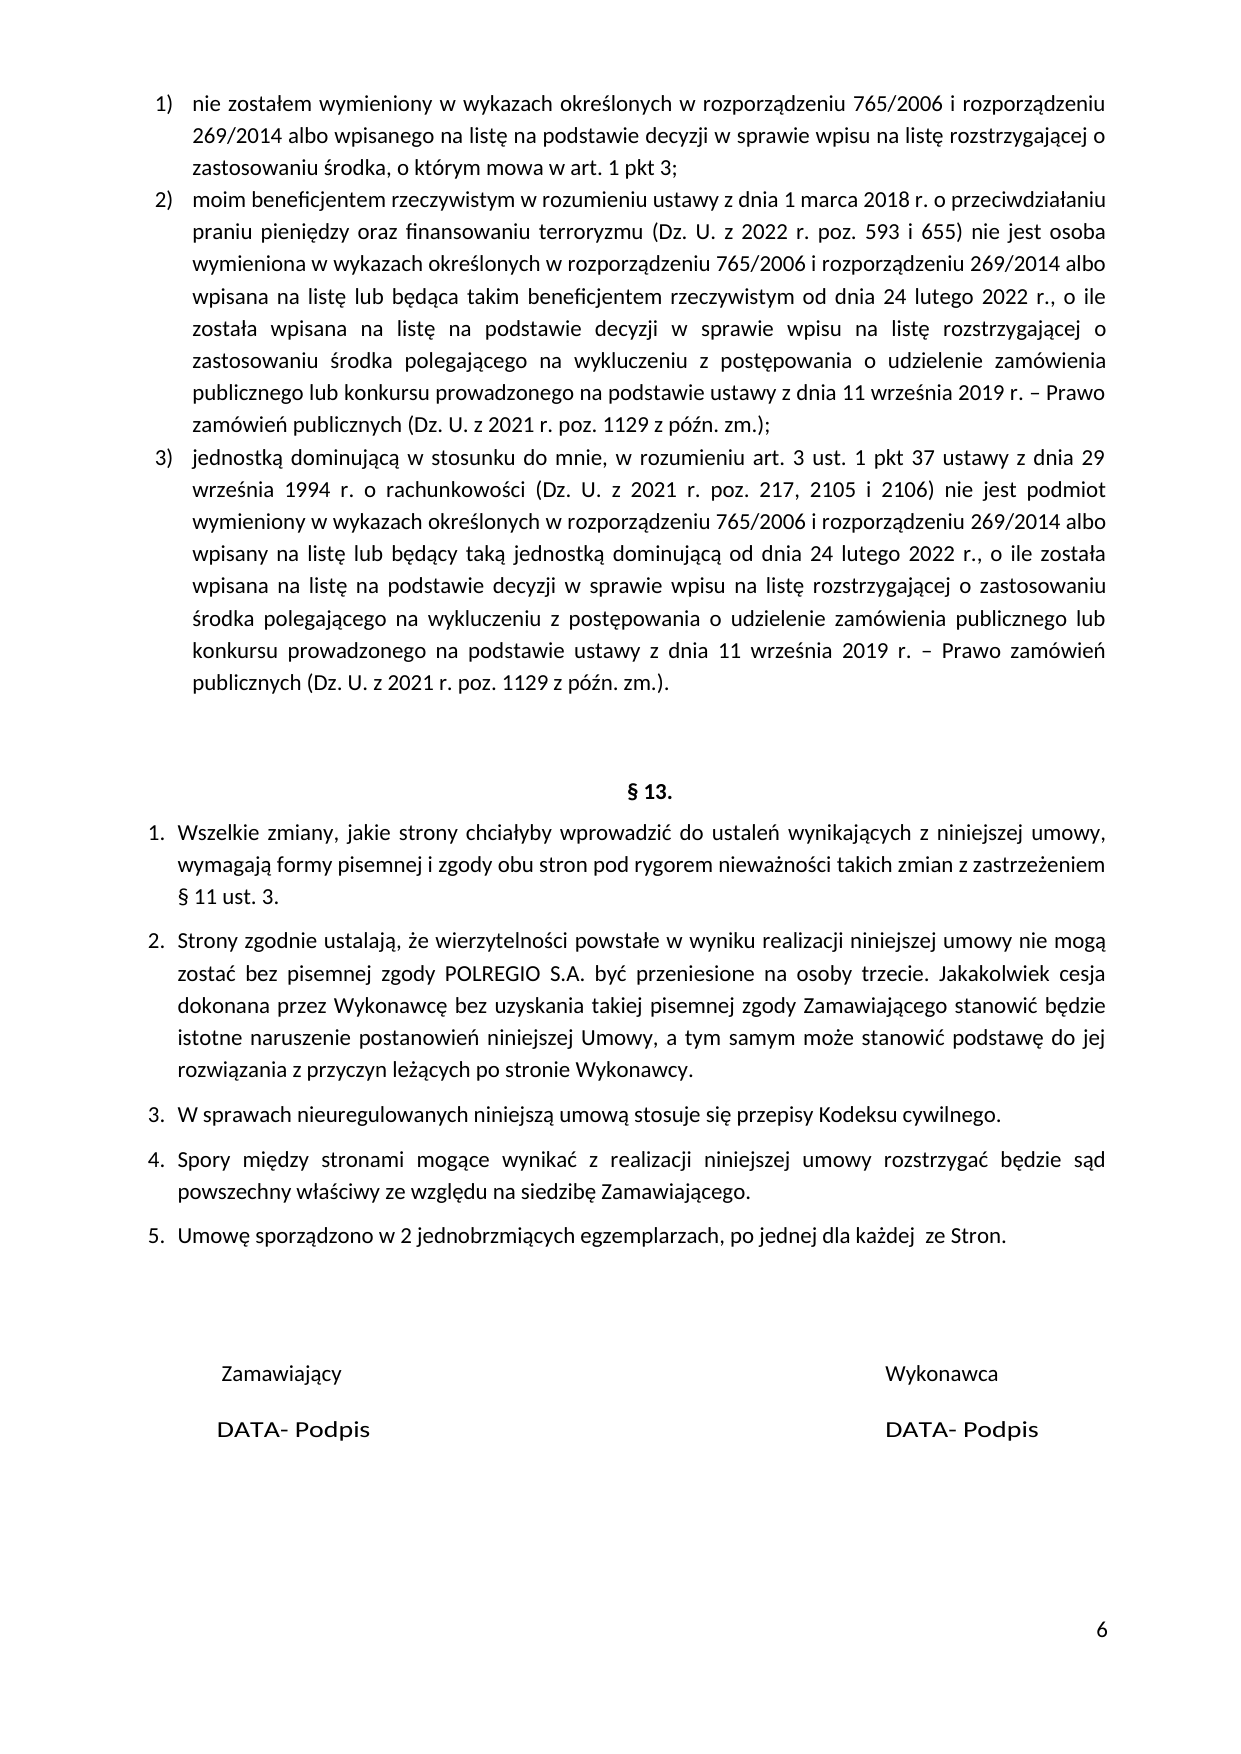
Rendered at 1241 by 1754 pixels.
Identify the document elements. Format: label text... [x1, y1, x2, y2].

list W sprawach nieuregulowanych niniejszą umową stosuje się przepisy Kodeksu cywilnego. [148, 1100, 1107, 1128]
list jednostką dominującą w stosunku do mnie, w rozumieniu art. 3 ust. 1 pkt 37 ustawy z dnia 29 września 1994 r. o rachunkowości (Dz. U. z 2021 r. poz. 217, 2105 i 2106) nie jest podmiot wymieniony w wykazach określonych w rozporządzeniu 765/2006 i rozporządzeniu 269/2014 albo wpisany na listę lub będący taką jednostką dominującą od dnia 24 lutego 2022 r., o ile została wpisana na listę na podstawie decyzji w sprawie wpisu na listę rozstrzygającej o zastosowaniu środka polegającego na wykluczeniu z postępowania o udzielenie zamówienia publicznego lub konkursu prowadzonego na podstawie ustawy z dnia 11 września 2019 r. – Prawo zamówień publicznych (Dz. U. z 2021 r. poz. 1129 z późn. zm.). [154, 443, 1107, 696]
text DATA- Podpis DATA- Podpis [148, 1415, 1107, 1443]
list Strony zgodnie ustalają, że wierzytelności powstałe w wyniku realizacji niniejszej umowy nie mogą zostać bez pisemnej zgody POLREGIO S.A. być przeniesione na osoby trzecie. Jakakolwiek cesja dokonana przez Wykonawcę bez uzyskania takiej pisemnej zgody Zamawiającego stanowić będzie istotne naruszenie postanowień niniejszej Umowy, a tym samym może stanowić podstawę do jej rozwiązania z przyczyn leżących po stronie Wykonawcy. [148, 927, 1107, 1083]
list Umowę sporządzono w 2 jednobrzmiących egzemplarzach, po jednej dla każdej ze Stron. [148, 1222, 1107, 1250]
list Spory między stronami mogące wynikać z realizacji niniejszej umowy rozstrzygać będzie sąd powszechny właściwy ze względu na siedzibę Zamawiającego. [148, 1145, 1107, 1205]
list moim beneficjentem rzeczywistym w rozumieniu ustawy z dnia 1 marca 2018 r. o przeciwdziałaniu praniu pieniędzy oraz finansowaniu terroryzmu (Dz. U. z 2022 r. poz. 593 i 655) nie jest osoba wymieniona w wykazach określonych w rozporządzeniu 765/2006 i rozporządzeniu 269/2014 albo wpisana na listę lub będąca takim beneficjentem rzeczywistym od dnia 24 lutego 2022 r., o ile została wpisana na listę na podstawie decyzji w sprawie wpisu na listę rozstrzygającej o zastosowaniu środka polegającego na wykluczeniu z postępowania o udzielenie zamówienia publicznego lub konkursu prowadzonego na podstawie ustawy z dnia 11 września 2019 r. – Prawo zamówień publicznych (Dz. U. z 2021 r. poz. 1129 z późn. zm.); [154, 185, 1107, 438]
list nie zostałem wymieniony w wykazach określonych w rozporządzeniu 765/2006 i rozporządzeniu 269/2014 albo wpisanego na listę na podstawie decyzji w sprawie wpisu na listę rozstrzygającej o zastosowaniu środka, o którym mowa w art. 1 pkt 3; [154, 89, 1107, 181]
text § 13. [192, 777, 1107, 805]
text Zamawiający Wykonawca [148, 1359, 1107, 1415]
list Wszelkie zmiany, jakie strony chciałyby wprowadzić do ustaleń wynikających z niniejszej umowy, wymagają formy pisemnej i zgody obu stron pod rygorem nieważności takich zmian z zastrzeżeniem § 11 ust. 3. [148, 818, 1107, 910]
